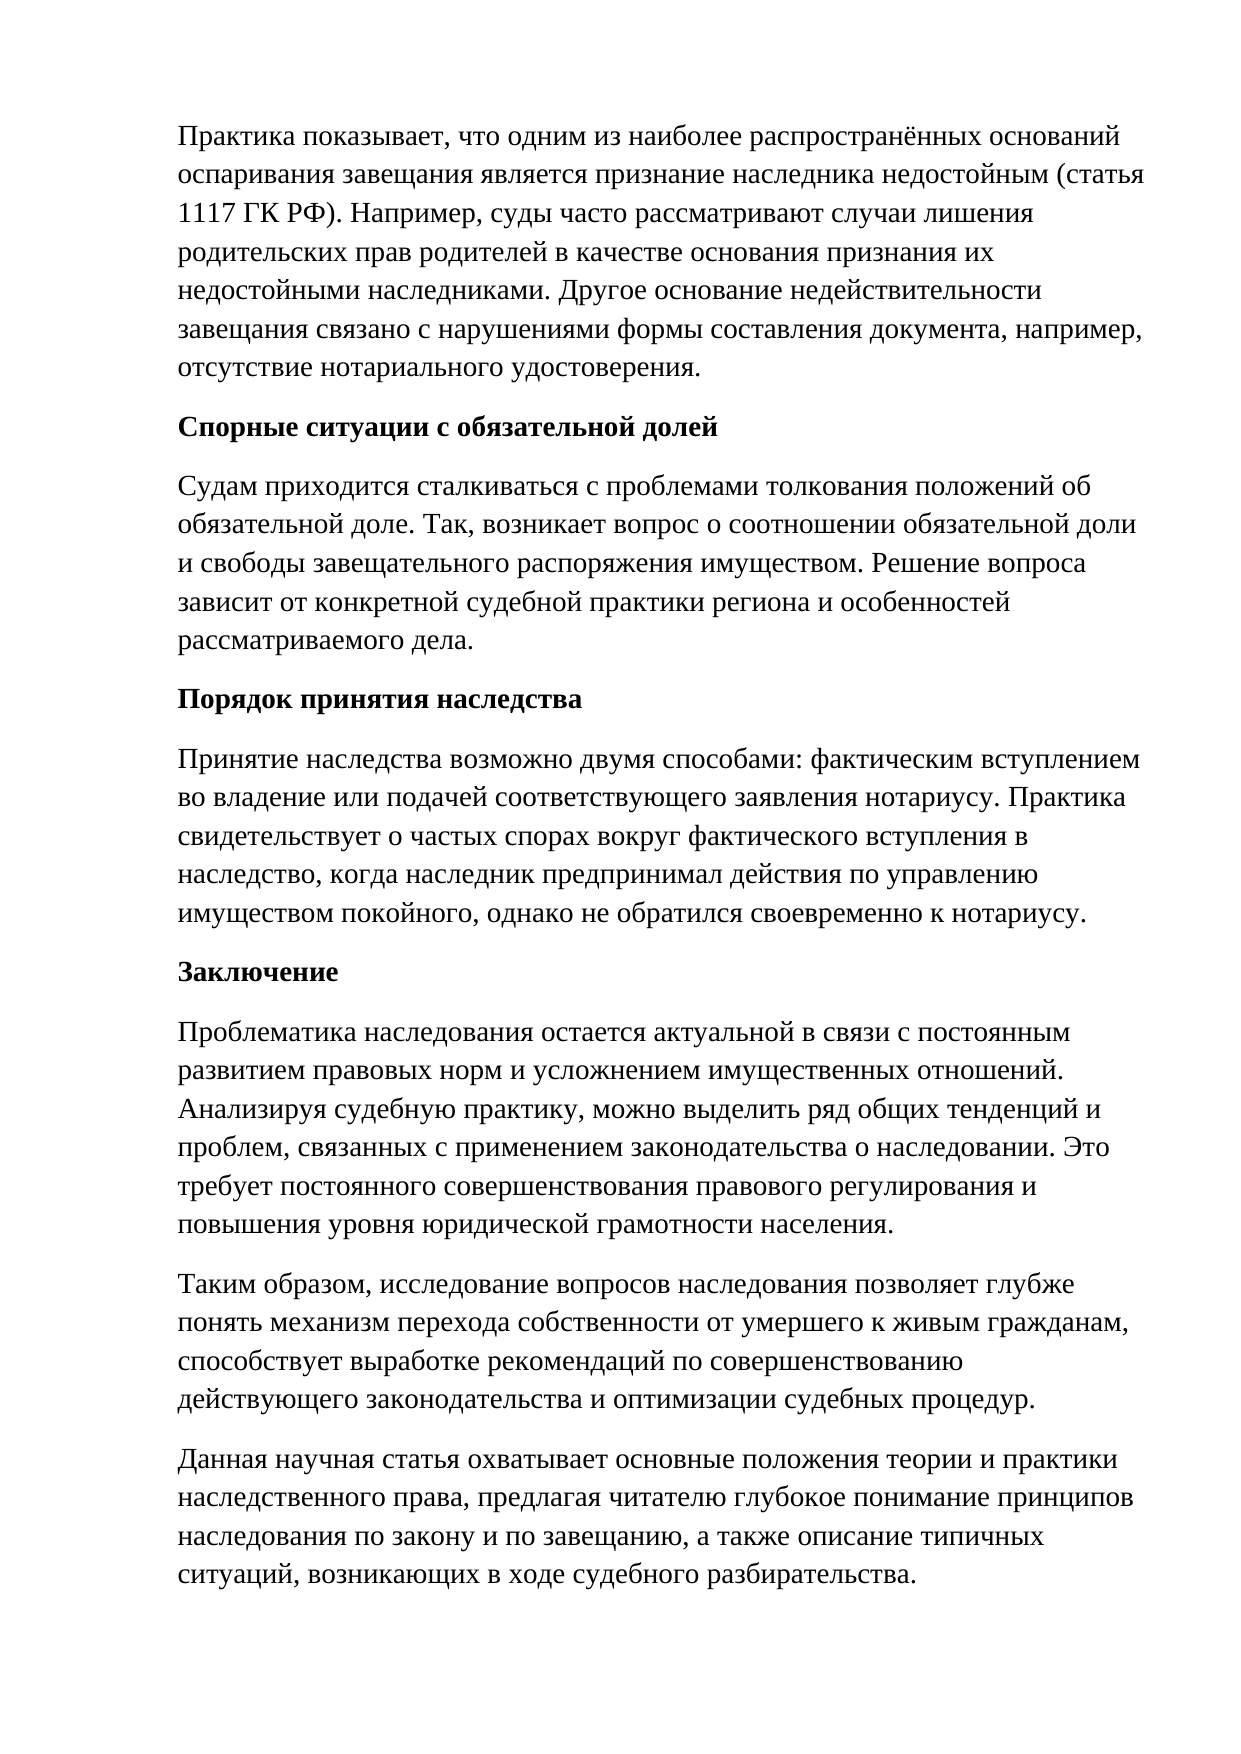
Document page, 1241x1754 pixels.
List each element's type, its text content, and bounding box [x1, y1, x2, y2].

text Таким образом, исследование вопросов наследования позволяет глубже понять механизм перехода собственности от умершего к живым гражданам, способствует выработке рекомендаций по совершенствованию действующего законодательства и оптимизации судебных процедур. [177, 1266, 1152, 1415]
text Порядок принятия наследства [177, 682, 1152, 715]
text Данная научная статья охватывает основные положения теории и практики наследственного права, предлагая читателю глубокое понимание принципов наследования по закону и по завещанию, а также описание типичных ситуаций, возникающих в ходе судебного разбирательства. [177, 1441, 1152, 1590]
text Практика показывает, что одним из наиболее распространённых оснований оспаривания завещания является признание наследника недостойным (статья 1117 ГК РФ). Например, суды часто рассматривают случаи лишения родительских прав родителей в качестве основания признания их недостойными наследниками. Другое основание недействительности завещания связано с нарушениями формы составления документа, например, отсутствие нотариального удостоверения. [177, 118, 1152, 383]
text Принятие наследства возможно двумя способами: фактическим вступлением во владение или подачей соответствующего заявления нотариусу. Практика свидетельствует о частых спорах вокруг фактического вступления в наследство, когда наследник предпринимал действия по управлению имуществом покойного, однако не обратился своевременно к нотариусу. [177, 741, 1152, 929]
text Судам приходится сталкиваться с проблемами толкования положений об обязательной доле. Так, возникает вопрос о соотношении обязательной доли и свободы завещательного распоряжения имуществом. Решение вопроса зависит от конкретной судебной практики региона и особенностей рассматриваемого дела. [177, 468, 1152, 656]
text Заключение [177, 954, 1152, 988]
text Проблематика наследования остается актуальной в связи с постоянным развитием правовых норм и усложнением имущественных отношений. Анализируя судебную практику, можно выделить ряд общих тенденций и проблем, связанных с применением законодательства о наследовании. Это требует постоянного совершенствования правового регулирования и повышения уровня юридической грамотности населения. [177, 1014, 1152, 1240]
text Спорные ситуации с обязательной долей [177, 409, 1152, 442]
